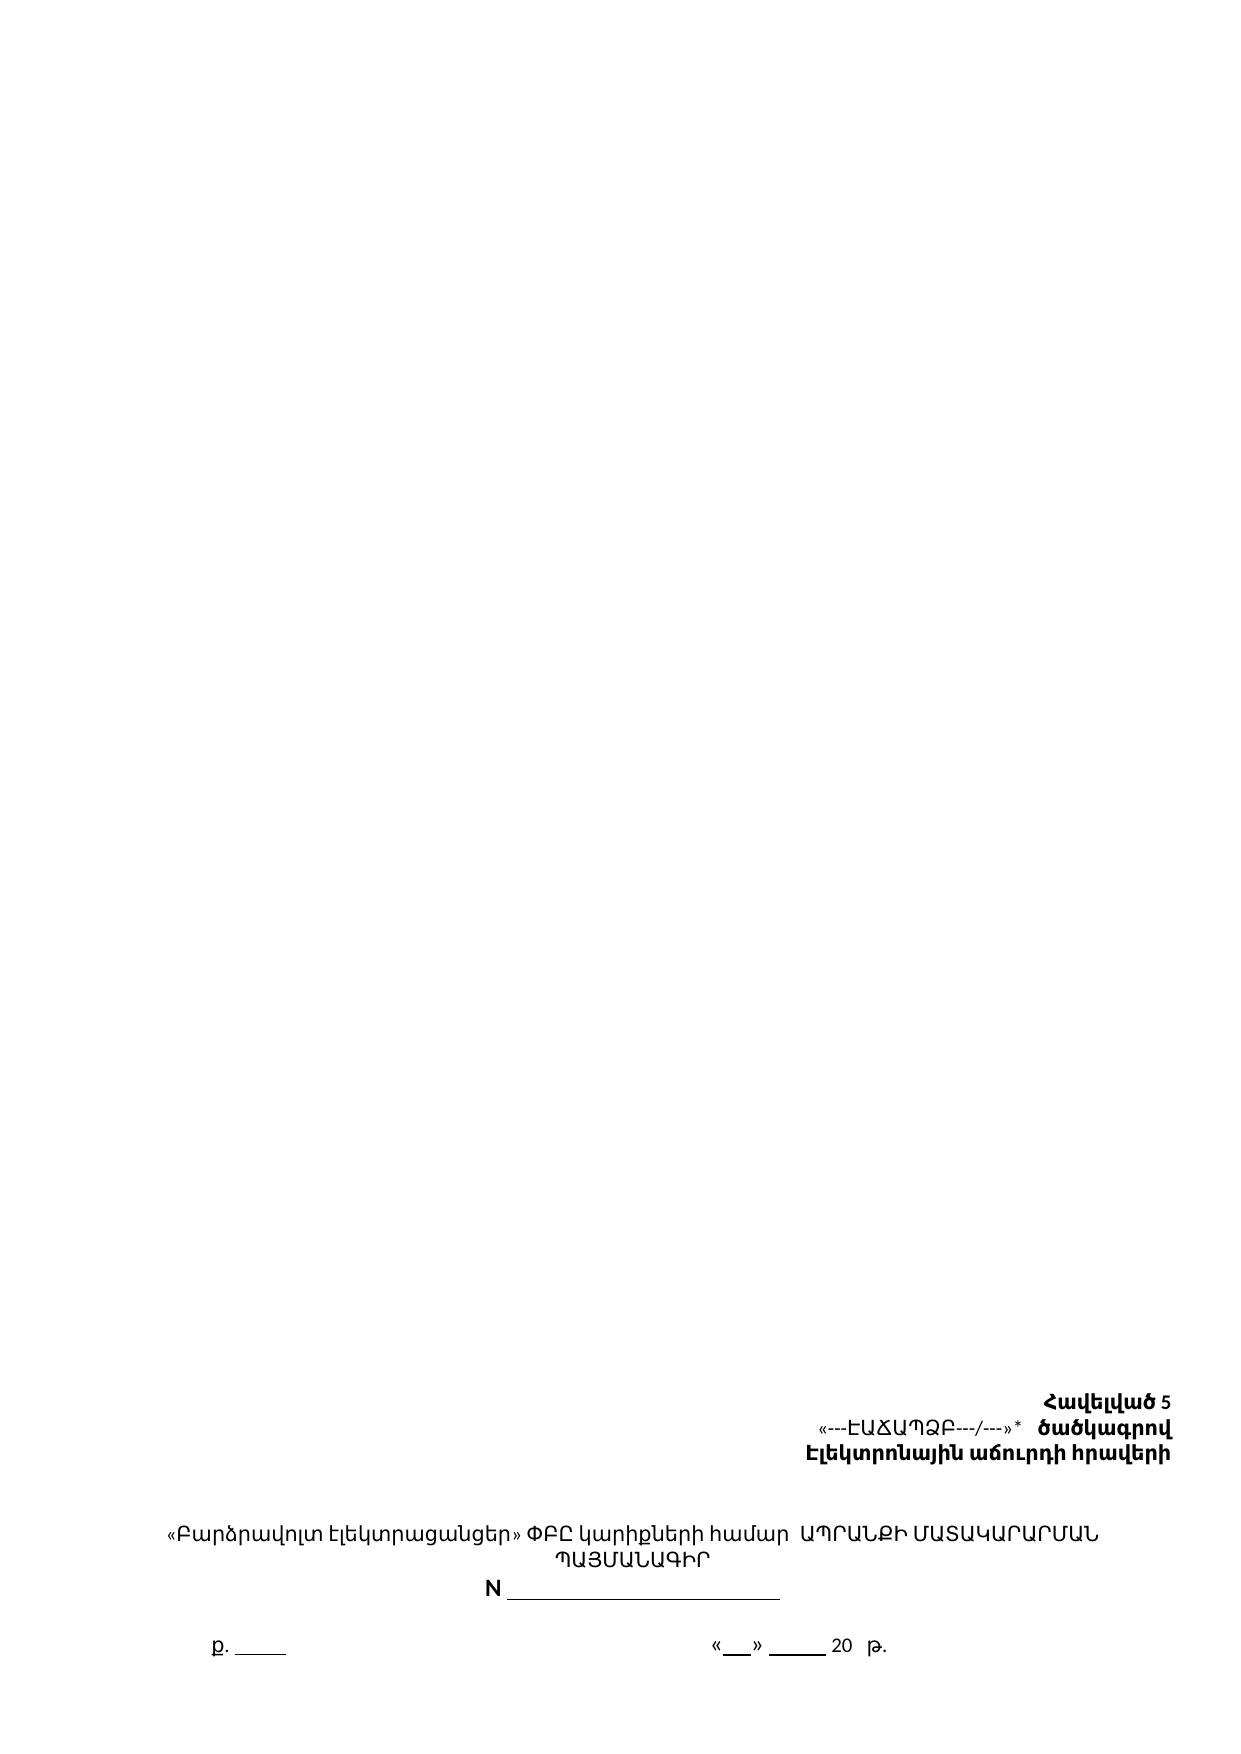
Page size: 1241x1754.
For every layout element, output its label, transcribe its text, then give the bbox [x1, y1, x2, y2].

text Էլեկտրոնային աճուրդի հրավերի [94, 1440, 1171, 1466]
text N [79, 1572, 1171, 1603]
text «Բարձրավոլտ էլեկտրացանցեր» ՓԲԸ կարիքների համար ԱՊՐԱՆՔԻ ՄԱՏԱԿԱՐԱՐՄԱՆ [79, 1522, 1171, 1547]
text ք. « » 20 թ. [94, 1628, 1171, 1659]
text Հավելված 5 [94, 1389, 1171, 1415]
text «---ԷԱՃԱՊՁԲ---/---»* ծածկագրով [94, 1415, 1171, 1440]
text ՊԱՅՄԱՆԱԳԻՐ [79, 1547, 1171, 1572]
